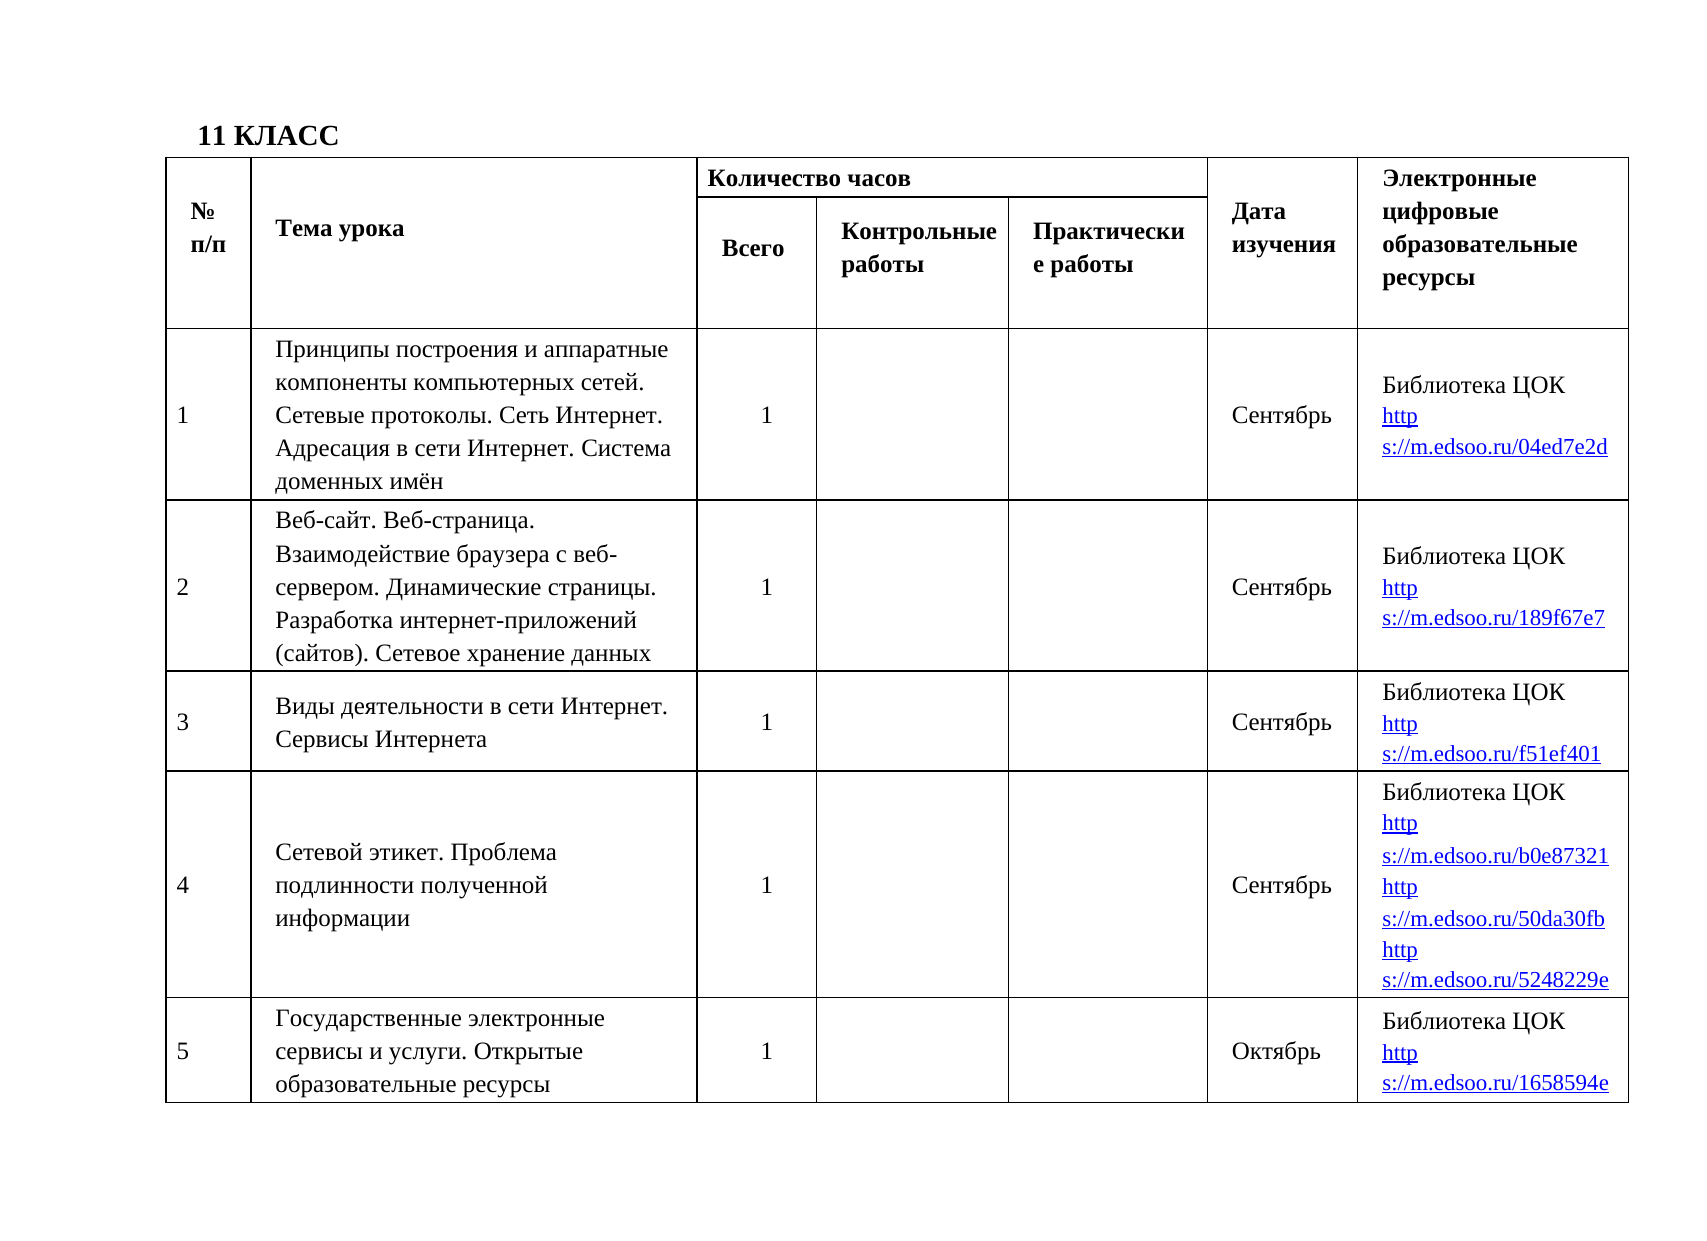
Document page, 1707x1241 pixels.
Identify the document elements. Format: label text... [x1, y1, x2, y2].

table_cell Всего [698, 198, 816, 327]
table_cell Веб-сайт. Веб-страница. Взаимодействие браузера с веб-сервером. Динамические страницы. Разработка интернет-приложений (сайтов). Сетевое хранение данных [252, 501, 696, 670]
table_cell Практические работы [1009, 198, 1207, 327]
table_cell 1 [698, 998, 816, 1102]
table_cell Контрольные работы [817, 198, 1008, 327]
table_cell Государственные электронные сервисы и услуги. Открытые образовательные ресурсы [252, 998, 696, 1102]
table_cell 4 [167, 772, 250, 996]
table_header Дата изучения [1208, 158, 1357, 327]
text 11 КЛАСС [190, 118, 1618, 152]
table_cell Сетевой этикет. Проблема подлинности полученной информации [252, 772, 696, 996]
table_cell Библиотека ЦОК https://m.edsoo.ru/b0e87321 https://m.edsoo.ru/50da30fb https://m.edsoo.ru/5248229e [1358, 772, 1628, 996]
table_cell Библиотека ЦОК https://m.edsoo.ru/04ed7e2d [1358, 329, 1628, 499]
table_cell [1009, 998, 1207, 1102]
table_cell 1 [167, 329, 250, 499]
table_cell 1 [698, 501, 816, 670]
table_cell 5 [167, 998, 250, 1102]
table_cell [1009, 501, 1207, 670]
table_cell Сентябрь [1208, 672, 1357, 770]
table_cell [1009, 329, 1207, 499]
table_cell Принципы построения и аппаратные компоненты компьютерных сетей. Сетевые протоколы. Сеть Интернет. Адресация в сети Интернет. Система доменных имён [252, 329, 696, 499]
table_cell Виды деятельности в сети Интернет. Сервисы Интернета [252, 672, 696, 770]
table_cell 1 [698, 772, 816, 996]
table_cell 1 [698, 329, 816, 499]
table_cell 2 [167, 501, 250, 670]
table_cell [817, 998, 1008, 1102]
table_cell [817, 772, 1008, 996]
table_cell Библиотека ЦОК https://m.edsoo.ru/189f67e7 [1358, 501, 1628, 670]
table_header Электронные цифровые образовательные ресурсы [1358, 158, 1628, 327]
table_header № п/п [167, 158, 250, 327]
table_cell Библиотека ЦОК https://m.edsoo.ru/f51ef401 [1358, 672, 1628, 770]
table_cell Библиотека ЦОК https://m.edsoo.ru/1658594e [1358, 998, 1628, 1102]
table_cell Октябрь [1208, 998, 1357, 1102]
table_cell 1 [698, 672, 816, 770]
table_cell [817, 672, 1008, 770]
table_cell Сентябрь [1208, 772, 1357, 996]
table_header Количество часов [698, 158, 1207, 196]
table_cell 3 [167, 672, 250, 770]
table_cell [817, 501, 1008, 670]
table_cell [1009, 772, 1207, 996]
table_cell [1009, 672, 1207, 770]
table_cell Сентябрь [1208, 329, 1357, 499]
table_cell Сентябрь [1208, 501, 1357, 670]
table_header Тема урока [252, 158, 696, 327]
table_cell [817, 329, 1008, 499]
